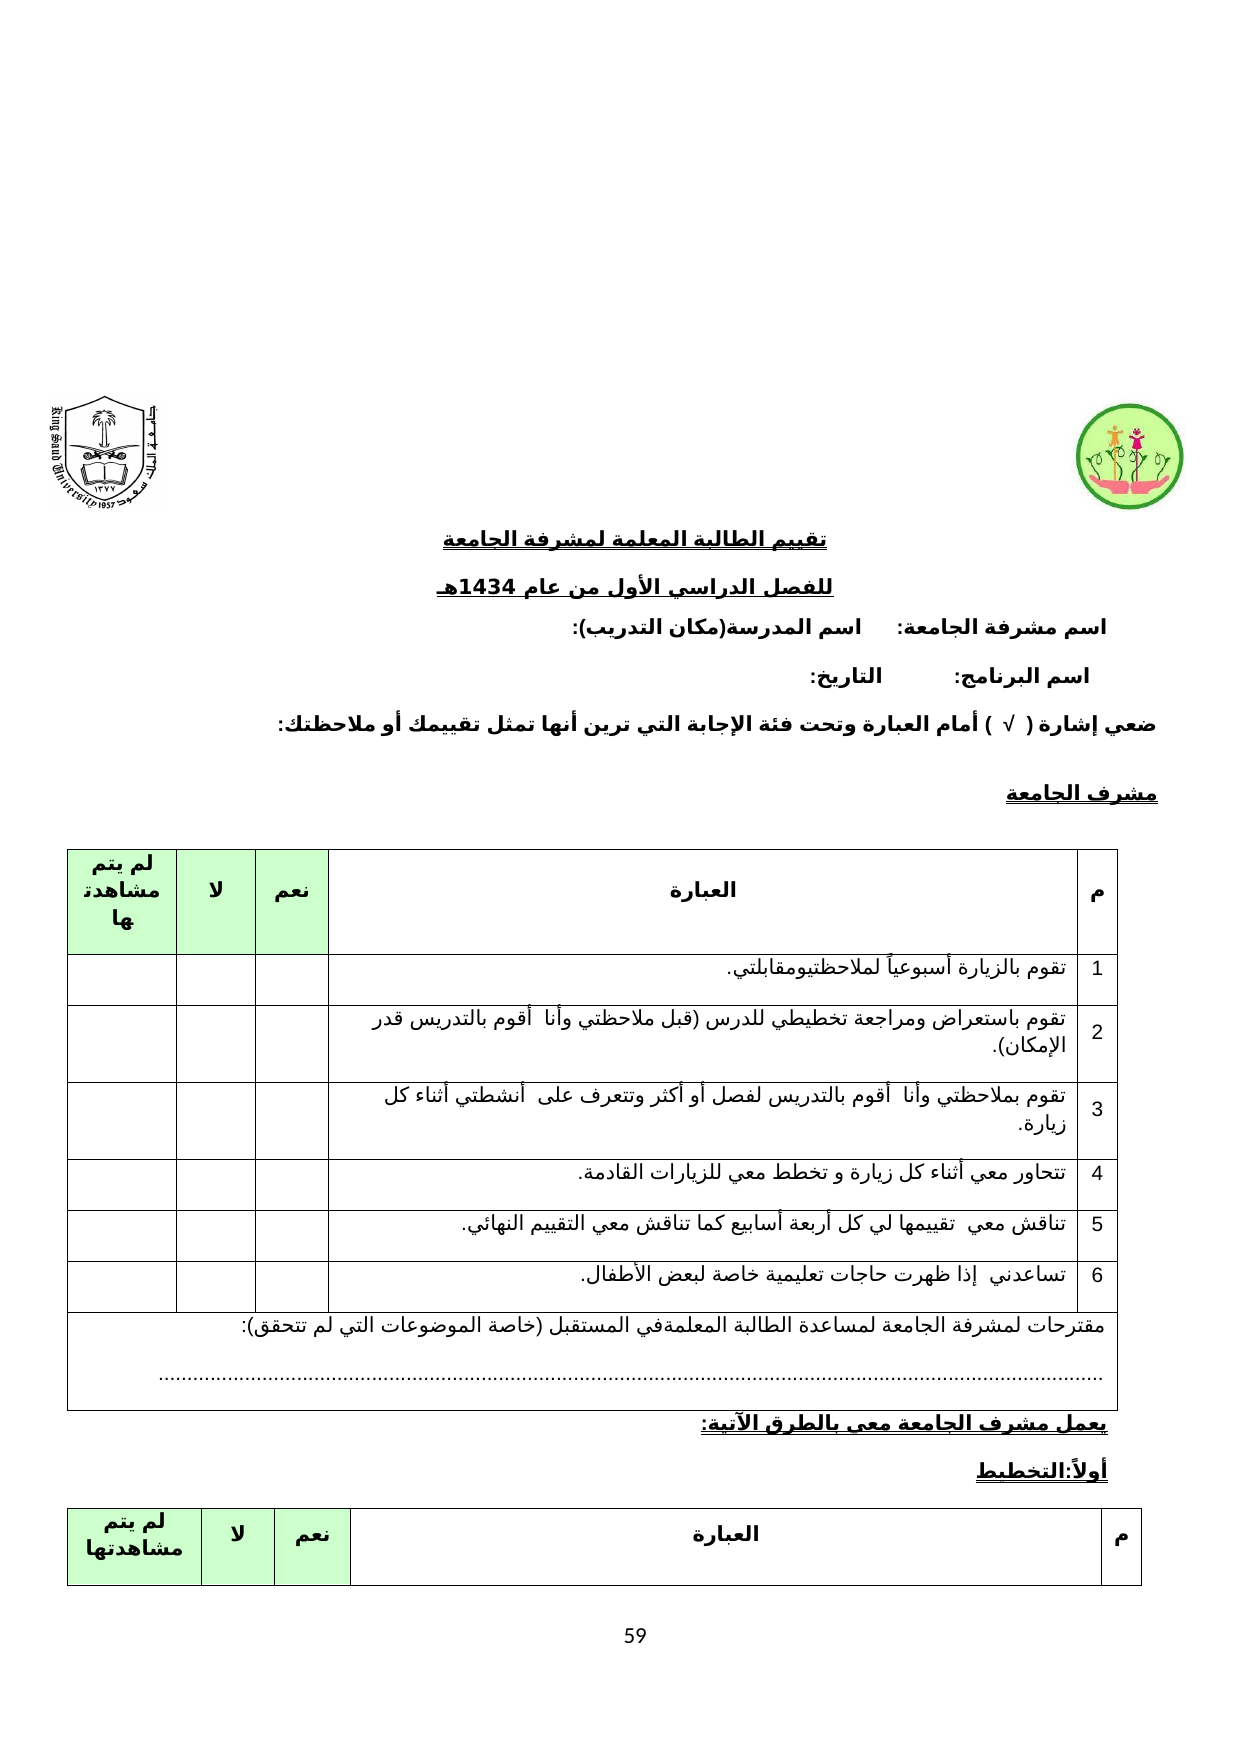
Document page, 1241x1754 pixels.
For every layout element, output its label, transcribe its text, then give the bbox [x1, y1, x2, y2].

text للفصل الدراسي الأول من عام 1434هـ [162, 575, 1107, 599]
table_cell [256, 1160, 328, 1210]
table_cell تساعدني إذا ظهرت حاجات تعليمية خاصة لبعض الأطفال. [329, 1262, 1077, 1312]
table_header م [1078, 850, 1117, 954]
table_cell 3 [1078, 1083, 1117, 1159]
table_cell تناقش معي تقييمها لي كل أربعة أسابيع كما تناقش معي التقييم النهائي. [329, 1211, 1077, 1261]
table_header لا [202, 1509, 274, 1584]
table_header لا [177, 850, 255, 954]
table_cell [256, 1211, 328, 1261]
table_cell مقترحات لمشرفة الجامعة لمساعدة الطالبة المعلمةفي المستقبل (خاصة الموضوعات التي لم تتحقق): .................................................................................................................................................................... [68, 1313, 1117, 1410]
table_header لم يتم مشاهدتها [68, 1509, 201, 1584]
table_cell [177, 1262, 255, 1312]
table_cell [256, 955, 328, 1005]
table_cell [68, 1006, 176, 1082]
table_cell 1 [1078, 955, 1117, 1005]
picture [46, 394, 162, 512]
text اسم مشرفة الجامعة: اسم المدرسة(مكان التدريب): [162, 615, 1107, 639]
table_header نعم [256, 850, 328, 954]
table_cell [177, 1083, 255, 1159]
table_cell تقوم باستعراض ومراجعة تخطيطي للدرس (قبل ملاحظتي وأنا أقوم بالتدريس قدر الإمكان). [329, 1006, 1077, 1082]
table_cell [177, 955, 255, 1005]
table_cell [68, 1211, 176, 1261]
table_cell تتحاور معي أثناء كل زيارة و تخطط معي للزيارات القادمة. [329, 1160, 1077, 1210]
text أولاً:التخطيط [162, 1459, 1107, 1483]
table_header لم يتم مشاهدتها [68, 850, 176, 954]
table_cell [256, 1262, 328, 1312]
text مشرف الجامعة [162, 781, 1158, 804]
table_cell [68, 955, 176, 1005]
table_cell 6 [1078, 1262, 1117, 1312]
table_cell [177, 1160, 255, 1210]
table_header م [1102, 1509, 1141, 1584]
table_header نعم [275, 1509, 350, 1584]
table_header العبارة [351, 1509, 1101, 1584]
text اسم البرنامج: التاريخ: [162, 663, 1107, 687]
table_cell تقوم بالزيارة أسبوعياً لملاحظتيومقابلتي. [329, 955, 1077, 1005]
table_cell [68, 1262, 176, 1312]
table_cell [177, 1006, 255, 1082]
table_header العبارة [329, 850, 1077, 954]
text يعمل مشرف الجامعة معي بالطرق الآتية: [162, 1411, 1107, 1435]
table_cell [68, 1083, 176, 1159]
table_cell [256, 1083, 328, 1159]
table_cell [256, 1006, 328, 1082]
picture [1071, 394, 1187, 512]
table_cell [68, 1160, 176, 1210]
text تقييم الطالبة المعلمة لمشرفة الجامعة [162, 526, 1107, 550]
table_cell 2 [1078, 1006, 1117, 1082]
table_cell 5 [1078, 1211, 1117, 1261]
table_cell تقوم بملاحظتي وأنا أقوم بالتدريس لفصل أو أكثر وتتعرف على أنشطتي أثناء كل زيارة. [329, 1083, 1077, 1159]
table_cell 4 [1078, 1160, 1117, 1210]
table_cell [177, 1211, 255, 1261]
text ضعي إشارة ( √ ) أمام العبارة وتحت فئة الإجابة التي ترين أنها تمثل تقييمك أو ملاحظتك: [162, 712, 1158, 736]
